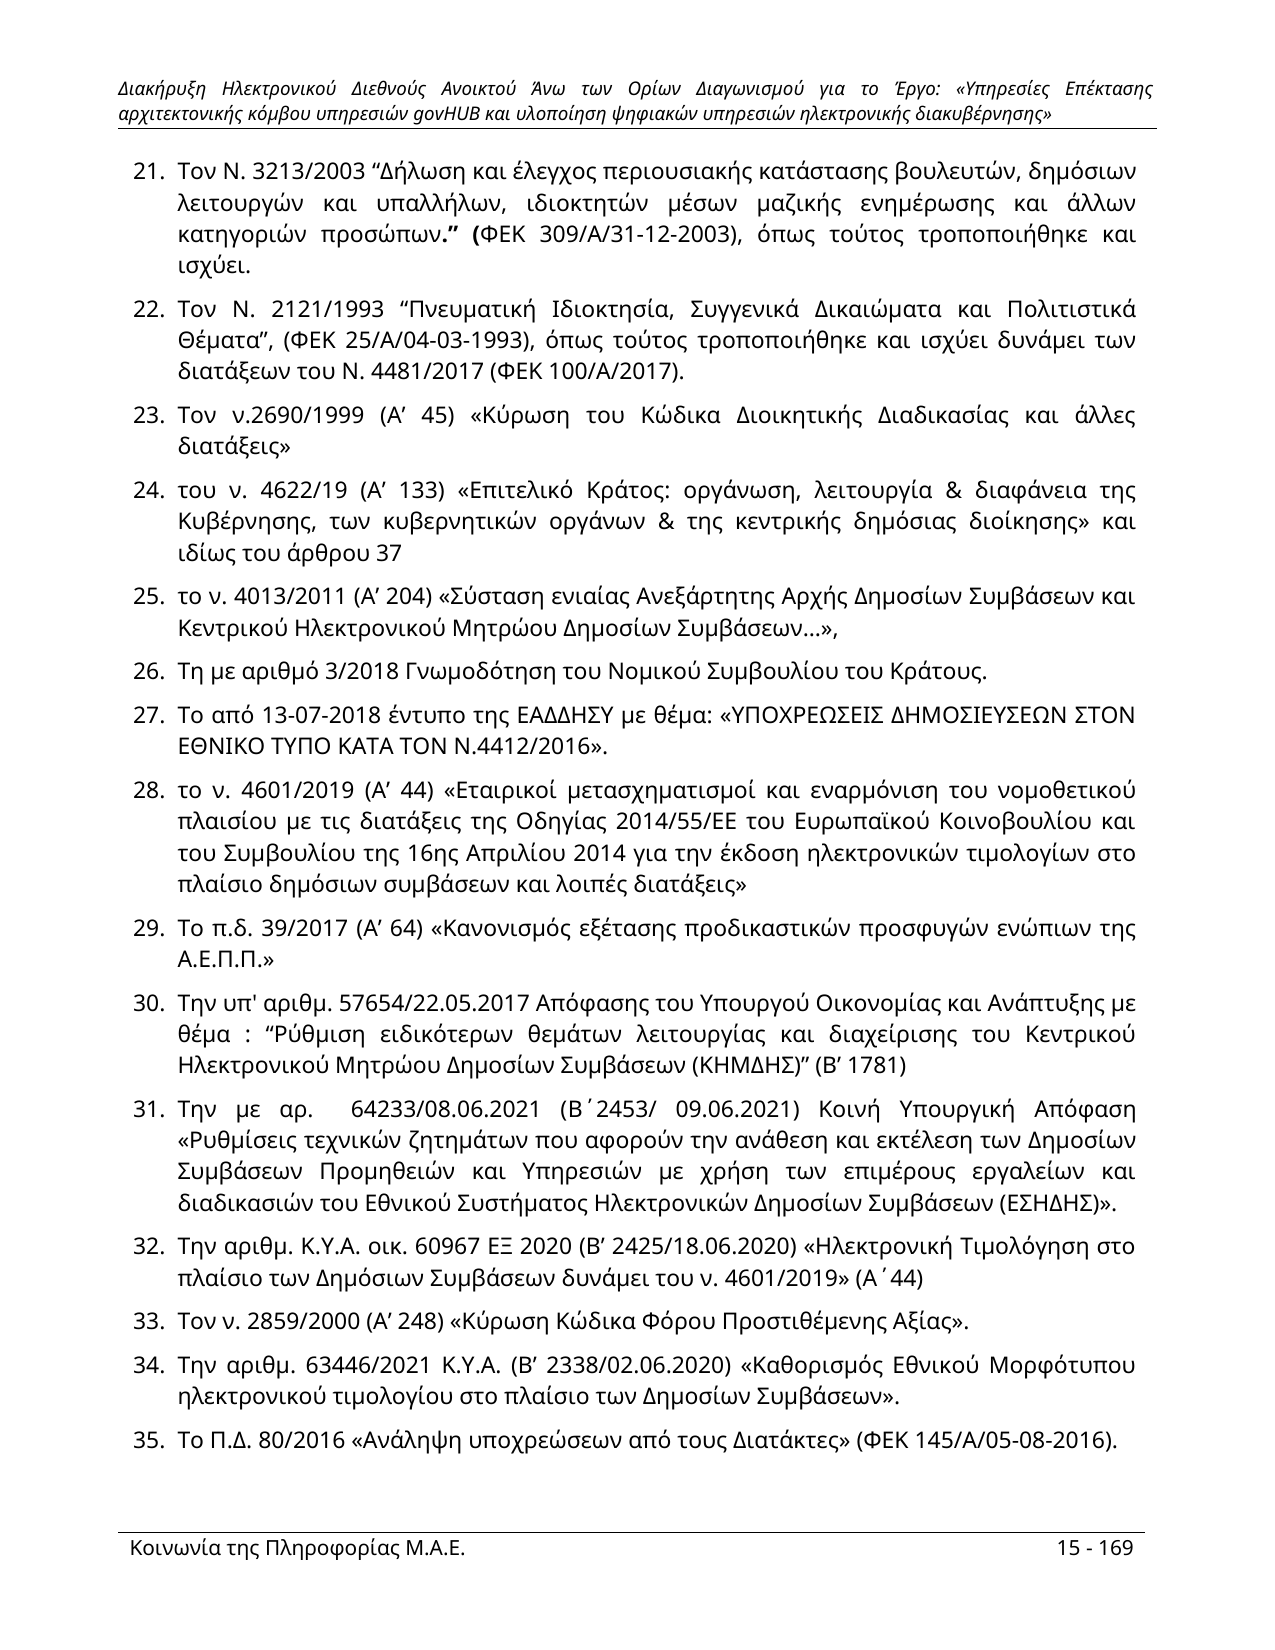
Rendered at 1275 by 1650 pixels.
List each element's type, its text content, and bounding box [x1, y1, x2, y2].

list το ν. 4601/2019 (Α’ 44) «Εταιρικοί µετασχηµατισµοί και εναρµόνιση του νοµοθετικού πλαισίου µε τις διατάξεις της Οδηγίας 2014/55/ΕΕ του Ευρωπαϊκού Κοινοβουλίου και του Συµβουλίου της 16ης Απριλίου 2014 για την έκδοση ηλεκτρονικών τιµολογίων στο πλαίσιο δηµόσιων συµβάσεων και λοιπές διατάξεις» [133, 774, 1137, 899]
list Την αριθμ. 63446/2021 Κ.Υ.Α. (B’ 2338/02.06.2020) «Καθορισμός Εθνικού Μορφότυπου ηλεκτρονικού τιμολογίου στο πλαίσιο των Δημοσίων Συμβάσεων». [133, 1349, 1137, 1412]
list του ν. 4622/19 (Α’ 133) «Επιτελικό Κράτος: οργάνωση, λειτουργία & διαφάνεια της Κυβέρνησης, των κυβερνητικών οργάνων & της κεντρικής δημόσιας διοίκησης» και ιδίως του άρθρου 37 [133, 474, 1137, 568]
list Τον ν. 2859/2000 (Α’ 248) «Κύρωση Κώδικα Φόρου Προστιθέμενης Αξίας». [133, 1305, 1137, 1337]
list Τον N. 3213/2003 “Δήλωση και έλεγχος περιουσιακής κατάστασης βουλευτών, δημόσιων λειτουργών και υπαλλήλων, ιδιοκτητών μέσων μαζικής ενημέρωσης και άλλων κατηγοριών προσώπων.” (ΦΕΚ 309/A/31-12-2003), όπως τούτος τροποποιήθηκε και ισχύει. [133, 155, 1137, 280]
list Τον ν.2690/1999 (Α’ 45) «Κύρωση του Κώδικα Διοικητικής Διαδικασίας και άλλες διατάξεις» [133, 399, 1137, 462]
list Την αριθμ. Κ.Υ.Α. οικ. 60967 ΕΞ 2020 (B’ 2425/18.06.2020) «Ηλεκτρονική Τιμολόγηση στο πλαίσιο των Δημόσιων Συμβάσεων δυνάμει του ν. 4601/2019» (Α΄44) [133, 1230, 1137, 1293]
list Το από 13-07-2018 έντυπο της ΕΑΔΔΗΣΥ με θέμα: «ΥΠΟΧΡΕΩΣΕΙΣ ΔΗΜΟΣΙΕΥΣΕΩΝ ΣΤΟΝ ΕΘΝΙΚΟ ΤΥΠΟ ΚΑΤΑ ΤΟΝ Ν.4412/2016». [133, 699, 1137, 762]
list Τη με αριθμό 3/2018 Γνωμοδότηση του Νομικού Συμβουλίου του Κράτους. [133, 655, 1137, 687]
list Την υπ' αριθμ. 57654/22.05.2017 Απόφασης του Υπουργού Οικονομίας και Ανάπτυξης με θέμα : “Ρύθμιση ειδικότερων θεμάτων λειτουργίας και διαχείρισης του Κεντρικού Ηλεκτρονικού Μητρώου Δημοσίων Συμβάσεων (ΚΗΜΔΗΣ)” (Β’ 1781) [133, 987, 1137, 1080]
list Το π.δ. 39/2017 (Α’ 64) «Κανονισμός εξέτασης προδικαστικών προσφυγών ενώπιων της Α.Ε.Π.Π.» [133, 912, 1137, 974]
list Το Π.Δ. 80/2016 «Ανάληψη υποχρεώσεων από τους Διατάκτες» (ΦΕΚ 145/Α/05-08-2016). [133, 1424, 1137, 1455]
list το ν. 4013/2011 (Α’ 204) «Σύσταση ενιαίας Ανεξάρτητης Αρχής Δημοσίων Συμβάσεων και Κεντρικού Ηλεκτρονικού Μητρώου Δημοσίων Συμβάσεων…», [133, 580, 1137, 643]
list Την με αρ. 64233/08.06.2021 (Β΄2453/ 09.06.2021) Κοινή Υπουργική Απόφαση «Ρυθμίσεις τεχνικών ζητημάτων που αφορούν την ανάθεση και εκτέλεση των Δημοσίων Συμβάσεων Προμηθειών και Υπηρεσιών με χρήση των επιμέρους εργαλείων και διαδικασιών του Εθνικού Συστήματος Ηλεκτρονικών Δημοσίων Συμβάσεων (ΕΣΗΔΗΣ)». [133, 1093, 1137, 1218]
list Τον Ν. 2121/1993 “Πνευματική Ιδιοκτησία, Συγγενικά Δικαιώματα και Πολιτιστικά Θέματα”, (ΦΕΚ 25/Α/04-03-1993), όπως τούτος τροποποιήθηκε και ισχύει δυνάμει των διατάξεων του Ν. 4481/2017 (ΦΕΚ 100/Α/2017). [133, 293, 1137, 387]
